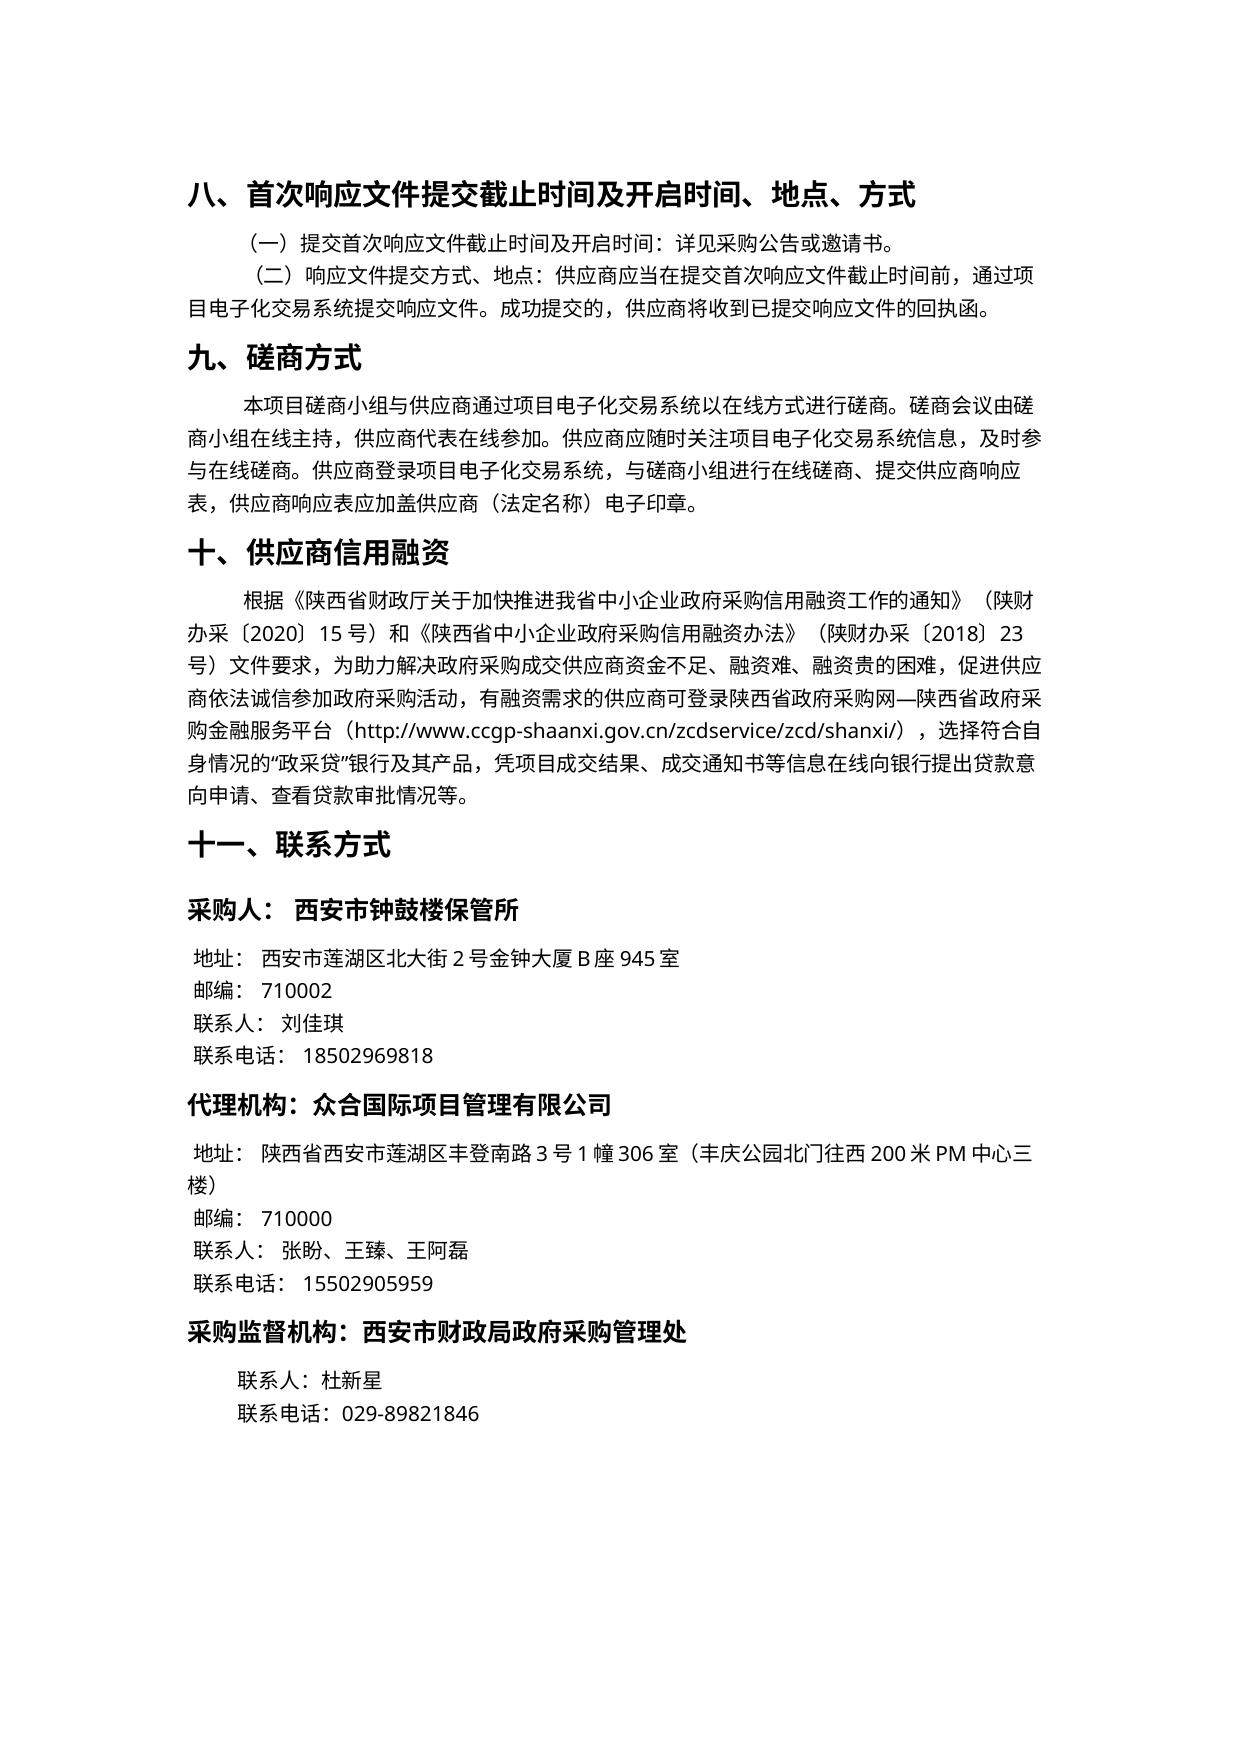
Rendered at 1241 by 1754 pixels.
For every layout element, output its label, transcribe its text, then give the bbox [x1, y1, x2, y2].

text 联系人： 张盼、王臻、王阿磊 [187, 1234, 1053, 1267]
text 联系电话： 18502969818 [187, 1039, 1053, 1072]
text 联系电话： 15502905959 [187, 1267, 1053, 1299]
text 邮编： 710000 [187, 1202, 1053, 1234]
text 八、首次响应文件提交截止时间及开启时间、地点、方式 [187, 162, 1053, 227]
text 采购监督机构：西安市财政局政府采购管理处 [187, 1299, 1053, 1364]
text 代理机构：众合国际项目管理有限公司 [187, 1072, 1053, 1137]
text 十一、联系方式 [187, 812, 1053, 877]
text 联系人： 刘佳琪 [187, 1007, 1053, 1039]
text 邮编： 710002 [187, 974, 1053, 1007]
text 采购人： 西安市钟鼓楼保管所 [187, 877, 1053, 942]
text 地址： 陕西省西安市莲湖区丰登南路3号1幢306室（丰庆公园北门往西200米PM中心三楼） [187, 1137, 1053, 1202]
text 九、磋商方式 [187, 324, 1053, 389]
text 联系人：杜新星 [187, 1364, 1053, 1397]
text 联系电话：029-89821846 [187, 1397, 1053, 1429]
text 本项目磋商小组与供应商通过项目电子化交易系统以在线方式进行磋商。磋商会议由磋商小组在线主持，供应商代表在线参加。供应商应随时关注项目电子化交易系统信息，及时参与在线磋商。供应商登录项目电子化交易系统，与磋商小组进行在线磋商、提交供应商响应表，供应商响应表应加盖供应商（法定名称）电子印章。 [187, 389, 1053, 519]
text （二）响应文件提交方式、地点：供应商应当在提交首次响应文件截止时间前，通过项目电子化交易系统提交响应文件。成功提交的，供应商将收到已提交响应文件的回执函。 [187, 259, 1053, 324]
text 十、供应商信用融资 [187, 519, 1053, 584]
text （一）提交首次响应文件截止时间及开启时间：详见采购公告或邀请书。 [187, 227, 1053, 259]
text 地址： 西安市莲湖区北大街2号金钟大厦B座945室 [187, 942, 1053, 974]
text 根据《陕西省财政厅关于加快推进我省中小企业政府采购信用融资工作的通知》（陕财办采〔2020〕15 号）和《陕西省中小企业政府采购信用融资办法》（陕财办采〔2018〕23 号）文件要求，为助力解决政府采购成交供应商资金不足、融资难、融资贵的困难，促进供应商依法诚信参加政府采购活动，有融资需求的供应商可登录陕西省政府采购网—陕西省政府采购金融服务平台（http://www.ccgp-shaanxi.gov.cn/zcdservice/zcd/shanxi/），选择符合自身情况的“政采贷”银行及其产品，凭项目成交结果、成交通知书等信息在线向银行提出贷款意向申请、查看贷款审批情况等。 [187, 584, 1053, 812]
